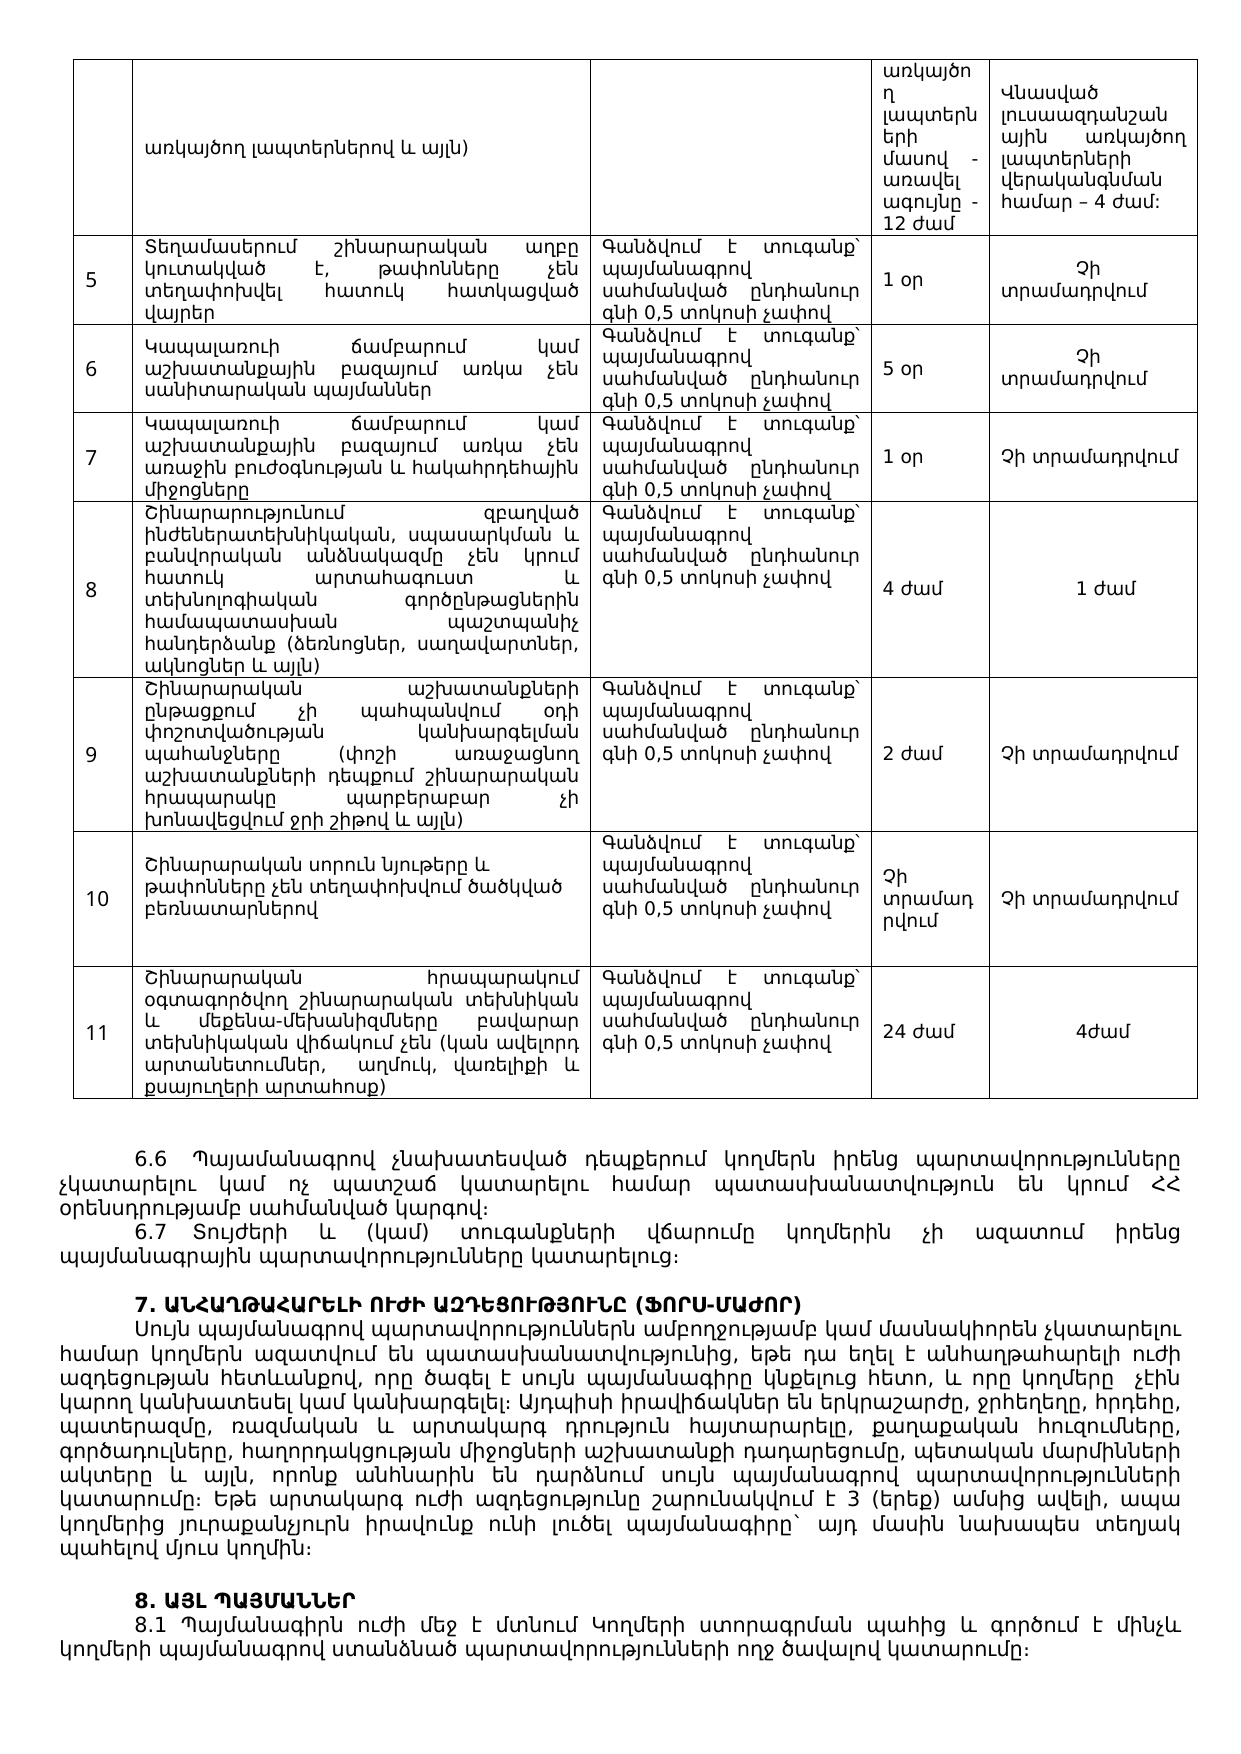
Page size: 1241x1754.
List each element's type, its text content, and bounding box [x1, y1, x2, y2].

text Սույն պայմանագրով պարտավորություններն ամբողջությամբ կամ մասնակիորեն չկատարելու համար կողմերն ազատվում են պատասխանատվությունից, եթե դա եղել է անհաղթահարելի ուժի ազդեցության հետևանքով, որը ծագել է սույն պայմանագիրը կնքելուց հետո, և որը կողմերը չէին կարող կանխատեսել կամ կանխարգելել։ Այդպիսի իրավիճակներ են երկրաշարժը, ջրհեղեղը, հրդեհը, պատերազմը, ռազմական և արտակարգ դրություն հայտարարելը, քաղաքական հուզումները, գործադուլները, հաղորդակցության միջոցների աշխատանքի դադարեցումը, պետական մարմինների ակտերը և այլն, որոնք անհնարին են դարձնում սույն պայմանագրով պարտավորությունների կատարումը։ Եթե արտակարգ ուժի ազդեցությունը շարունակվում է 3 (երեք) ամսից ավելի, ապա կողմերից յուրաքանչյուրն իրավունք ունի լուծել պայմանագիրը` այդ մասին նախապես տեղյակ պահելով մյուս կողմին։ [59, 1317, 1181, 1560]
table_cell Չի տրամադրվում [990, 236, 1197, 324]
table_cell 1 օր [872, 413, 989, 501]
table_cell Չի տրամադրվում [990, 832, 1197, 966]
table_cell 5 [74, 236, 132, 324]
table_cell Գանձվում է տուգանք՝ պայմանագրով սահմանված ընդհանուր գնի 0,5 տոկոսի չափով [591, 502, 871, 677]
table_cell 4 ժամ [872, 502, 989, 677]
text 6.6 Պայամանագրով չնախատեսված դեպքերում կողմերն իրենց պարտավորությունները չկատարելու կամ ոչ պատշաճ կատարելու համար պատասխանատվություն են կրում ՀՀ օրենսդրությամբ սահմանված կարգով։ [59, 1147, 1181, 1220]
table_cell Գանձվում է տուգանք՝ պայմանագրով սահմանված ընդհանուր գնի 0,5 տոկոսի չափով [591, 967, 871, 1098]
table_cell Գանձվում է տուգանք՝ պայմանագրով սահմանված ընդհանուր գնի 0,5 տոկոսի չափով [591, 678, 871, 831]
table_cell 7 [74, 413, 132, 501]
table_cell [591, 60, 871, 235]
table_cell Չի տրամադրվում [990, 325, 1197, 412]
table_cell Գանձվում է տուգանք՝ պայմանագրով սահմանված ընդհանուր գնի 0,5 տոկոսի չափով [591, 325, 871, 412]
table_cell Գանձվում է տուգանք՝ պայմանագրով սահմանված ընդհանուր գնի 0,5 տոկոսի չափով [591, 236, 871, 324]
table_cell 6 [74, 325, 132, 412]
table_cell Չի տրամադրվում [990, 413, 1197, 501]
table_cell 5 օր [872, 325, 989, 412]
table_cell 10 [74, 832, 132, 966]
text 8.1 Պայմանագիրն ուժի մեջ է մտնում Կողմերի ստորագրման պահից և գործում է մինչև կողմերի պայմանագրով ստանձնած պարտավորությունների ողջ ծավալով կատարումը։ [59, 1613, 1181, 1662]
table_cell 4ժամ [990, 967, 1197, 1098]
table_cell Չի տրամադրվում [872, 832, 989, 966]
table_cell 1 օր [872, 236, 989, 324]
table_cell Շինարարական աշխատանքների ընթացքում չի պահպանվում օդի փոշոտվածության կանխարգելման պահանջները (փոշի առաջացնող աշխատանքների դեպքում շինարարական հրապարակը պարբերաբար չի խոնավեցվում ջրի շիթով և այլն) [133, 678, 590, 831]
table_cell Չի տրամադրվում [990, 678, 1197, 831]
table_cell Շինարարական հրապարակում օգտագործվող շինարարական տեխնիկան և մեքենա-մեխանիզմները բավարար տեխնիկական վիճակում չեն (կան ավելորդ արտանետումներ, աղմուկ, վառելիքի և քսայուղերի արտահոսք) [133, 967, 590, 1098]
table_cell Գանձվում է տուգանք՝ պայմանագրով սահմանված ընդհանուր գնի 0,5 տոկոսի չափով [591, 832, 871, 966]
table_cell Կապալառուի ճամբարում կամ աշխատանքային բազայում առկա չեն առաջին բուժօգնության և հակահրդեհային միջոցները [133, 413, 590, 501]
table_cell 9 [74, 678, 132, 831]
table_cell Շինարարությունում զբաղված ինժեներատեխնիկական, սպասարկման և բանվորական անձնակազմը չեն կրում հատուկ արտահագուստ և տեխնոլոգիական գործընթացներին համապատասխան պաշտպանիչ հանդերձանք (ձեռնոցներ, սաղավարտներ, ակնոցներ և այլն) [133, 502, 590, 677]
table_cell 4 [74, 60, 132, 235]
text 6.7 Տույժերի և (կամ) տուգանքների վճարումը կողմերին չի ազատում իրենց պայմանագրային պարտավորությունները կատարելուց։ [59, 1220, 1181, 1269]
text 8. ԱՅԼ ՊԱՅՄԱՆՆԵՐ [59, 1589, 1181, 1613]
table_cell Տեղամասերում շինարարական աղբը կուտակված է, թափոնները չեն տեղափոխվել հատուկ հատկացված վայրեր [133, 236, 590, 324]
table_cell Գանձվում է տուգանք՝ պայմանագրով սահմանված ընդհանուր գնի 0,5 տոկոսի չափով [591, 413, 871, 501]
table_cell 8 [74, 502, 132, 677]
table_cell 2 ժամ [872, 678, 989, 831]
table_cell Կապալառուի ճամբարում կամ աշխատանքային բազայում առկա չեն սանիտարական պայմաններ [133, 325, 590, 412]
table_cell 1 ժամ [990, 502, 1197, 677]
table_cell 24 ժամ [872, 967, 989, 1098]
table_cell Շինարարական սորուն նյութերը և թափոնները չեն տեղափոխվում ծածկված բեռնատարներով [133, 832, 590, 966]
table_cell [133, 60, 590, 235]
table_cell 11 [74, 967, 132, 1098]
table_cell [872, 60, 989, 235]
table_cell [990, 60, 1197, 235]
text 7. ԱՆՀԱՂԹԱՀԱՐԵԼԻ ՈՒԺԻ ԱԶԴԵՑՈՒԹՅՈՒՆԸ (ՖՈՐՍ-ՄԱԺՈՐ) [59, 1293, 1181, 1317]
